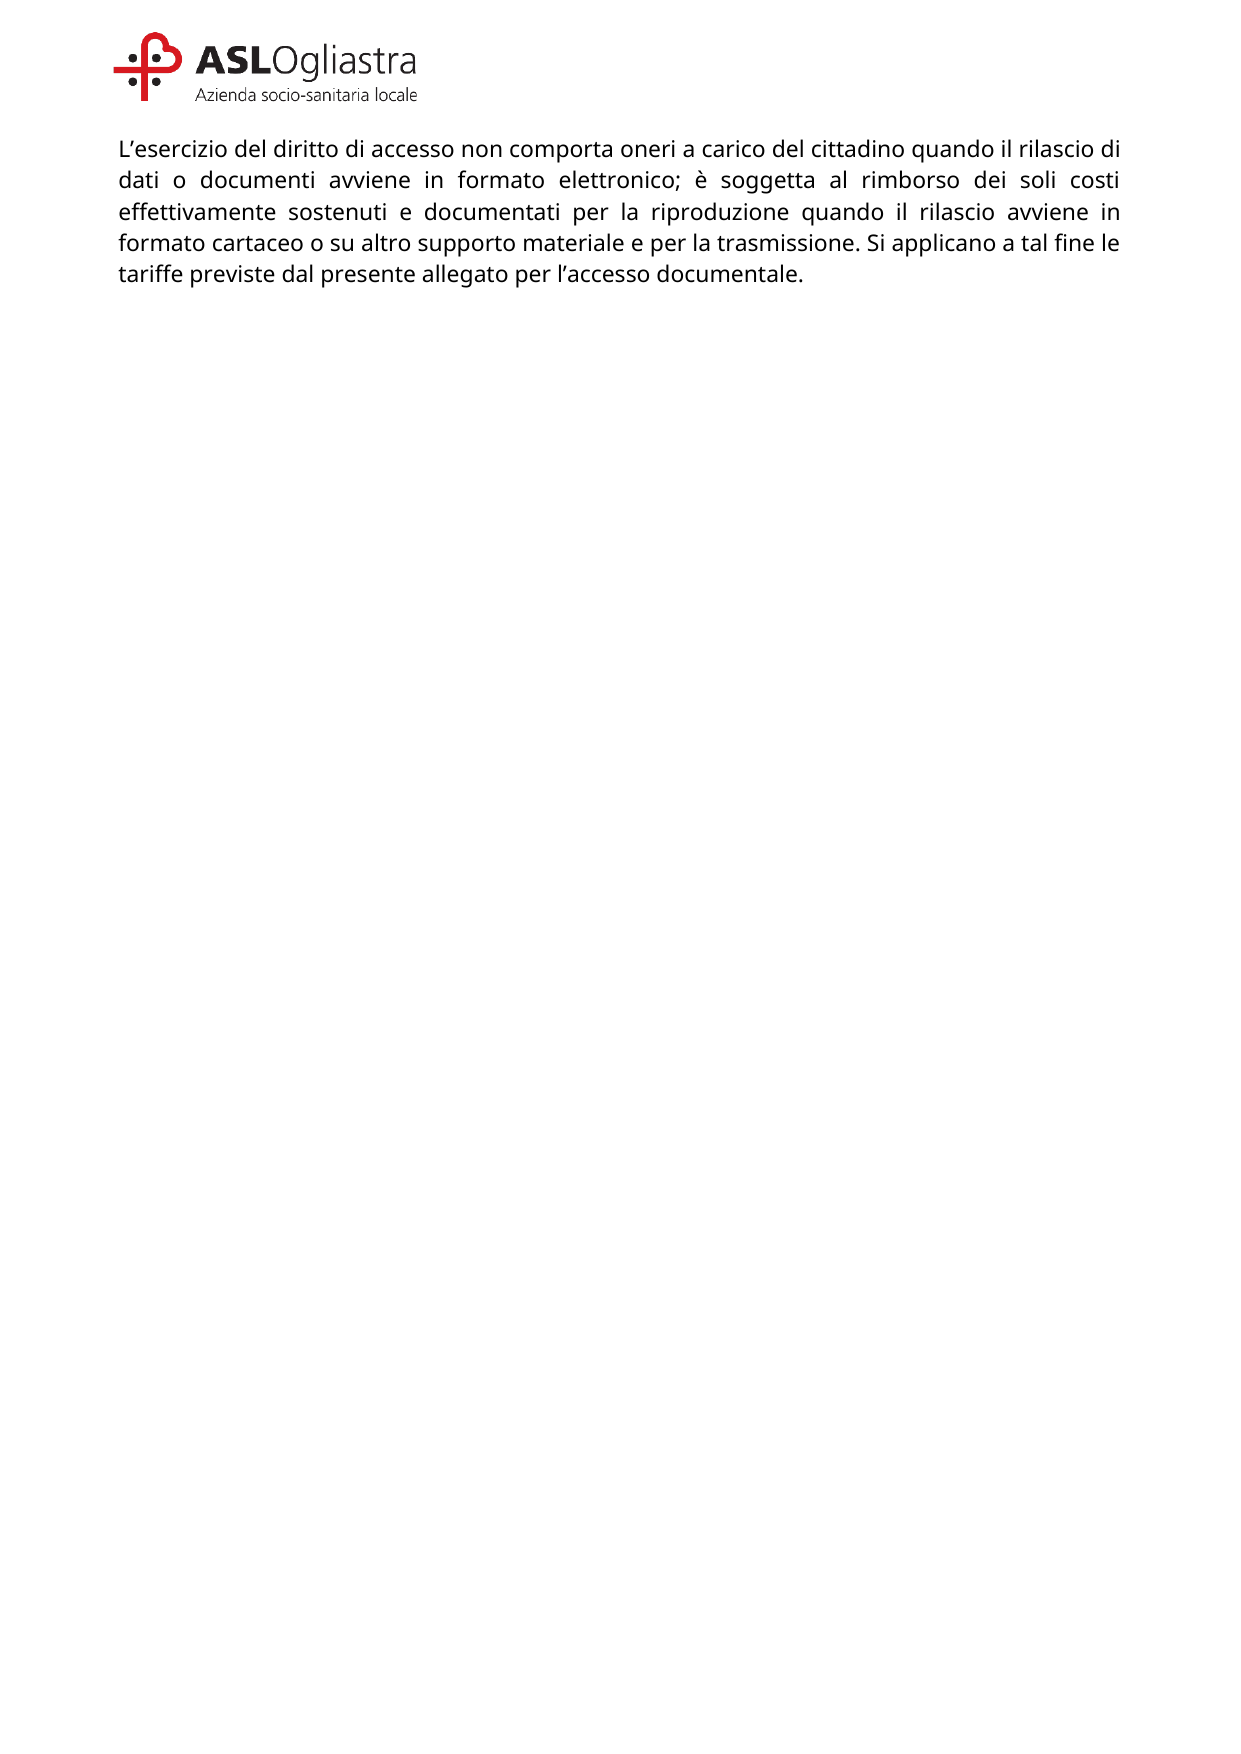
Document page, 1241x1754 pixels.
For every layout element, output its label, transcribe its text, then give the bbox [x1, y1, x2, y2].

picture [111, 29, 417, 106]
text L’esercizio del diritto di accesso non comporta oneri a carico del cittadino quando il rilascio di dati o documenti avviene in formato elettronico; è soggetta al rimborso dei soli costi effettivamente sostenuti e documentati per la riproduzione quando il rilascio avviene in formato cartaceo o su altro supporto materiale e per la trasmissione. Si applicano a tal fine le tariffe previste dal presente allegato per l’accesso documentale. [118, 133, 1122, 289]
